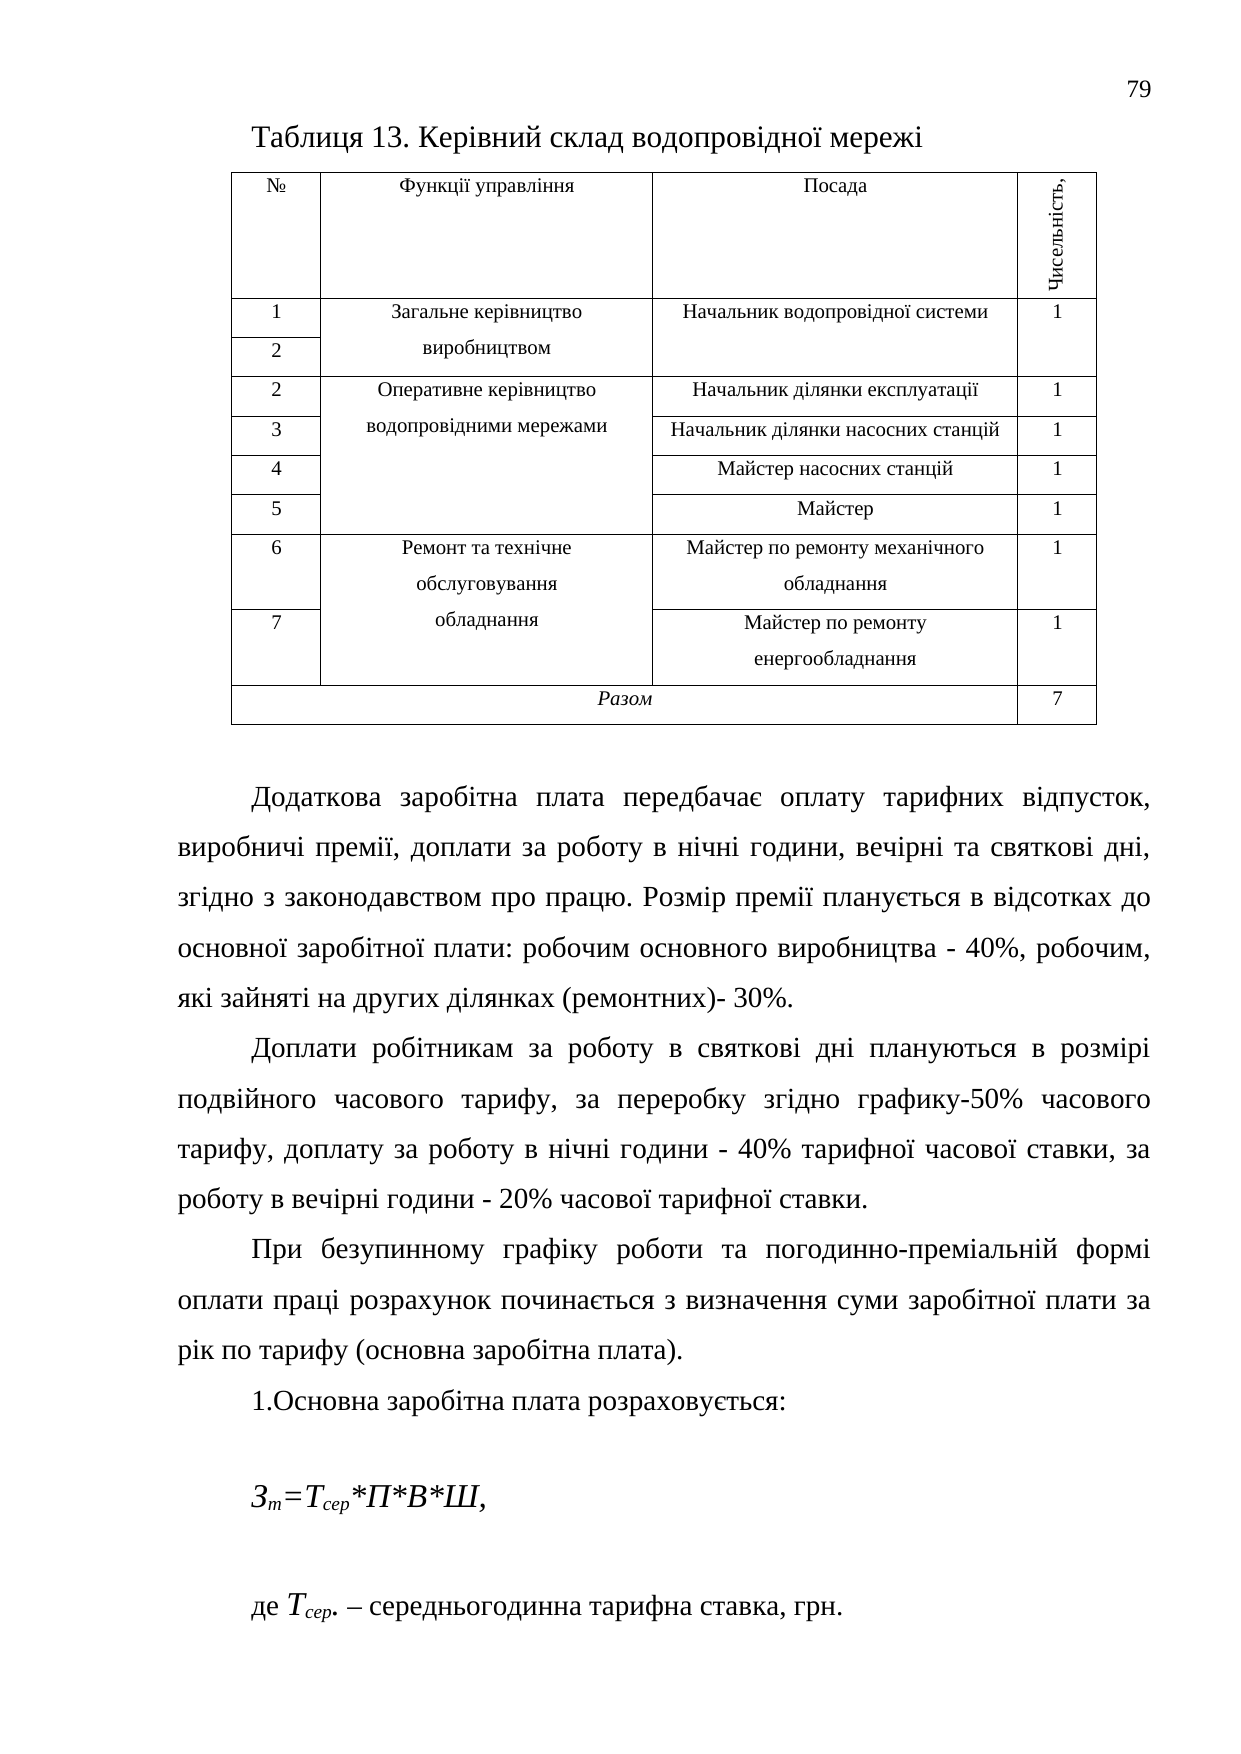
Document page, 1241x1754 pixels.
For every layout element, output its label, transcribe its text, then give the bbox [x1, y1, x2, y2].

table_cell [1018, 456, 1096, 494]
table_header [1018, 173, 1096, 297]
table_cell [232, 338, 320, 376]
text Додаткова заробітна плата передбачає оплату тарифних відпусток, виробничі премії, доплати за роботу в нічні години, вечірні та святкові дні, згідно з законодавством про працю. Розмір премії планується в відсотках до основної заробітної плати: робочим основного виробництва - 40%, робочим, які зайняті на других ділянках (ремонтних)- 30%. [177, 779, 1152, 1014]
text Доплати робітникам за роботу в святкові дні плануються в розмірі подвійного часового тарифу, за переробку згідно графику-50% часового тарифу, доплату за роботу в нічні години - 40% тарифної часової ставки, за роботу в вечірні години - 20% часової тарифної ставки. [177, 1030, 1152, 1215]
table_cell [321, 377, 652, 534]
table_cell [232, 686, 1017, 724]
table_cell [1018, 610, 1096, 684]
text 1.Основна заробітна плата розраховується: [177, 1383, 1152, 1416]
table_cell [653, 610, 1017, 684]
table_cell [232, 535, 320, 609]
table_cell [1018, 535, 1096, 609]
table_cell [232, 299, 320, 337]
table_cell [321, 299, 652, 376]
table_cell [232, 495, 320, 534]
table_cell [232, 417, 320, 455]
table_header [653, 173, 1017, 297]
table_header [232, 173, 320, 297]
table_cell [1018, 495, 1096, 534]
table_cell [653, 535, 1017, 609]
text При безупинному графіку роботи та погодинно-преміальній формі оплати праці розрахунок починається з визначення суми заробітної плати за рік по тарифу (основна заробітна плата). [177, 1232, 1152, 1366]
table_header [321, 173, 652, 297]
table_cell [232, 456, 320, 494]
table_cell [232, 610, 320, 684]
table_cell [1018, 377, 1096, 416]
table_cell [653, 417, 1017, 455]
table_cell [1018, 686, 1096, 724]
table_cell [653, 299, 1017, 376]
text Зт=Тсер*П*В*Ш, [177, 1476, 1152, 1514]
text де Тсер. – середньогодинна тарифна ставка, грн. [177, 1584, 1152, 1622]
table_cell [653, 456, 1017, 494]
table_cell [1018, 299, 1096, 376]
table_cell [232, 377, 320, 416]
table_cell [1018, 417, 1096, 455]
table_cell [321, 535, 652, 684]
text Таблиця 13. Керівний склад водопровідної мережі [177, 118, 1152, 154]
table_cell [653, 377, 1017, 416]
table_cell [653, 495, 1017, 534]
